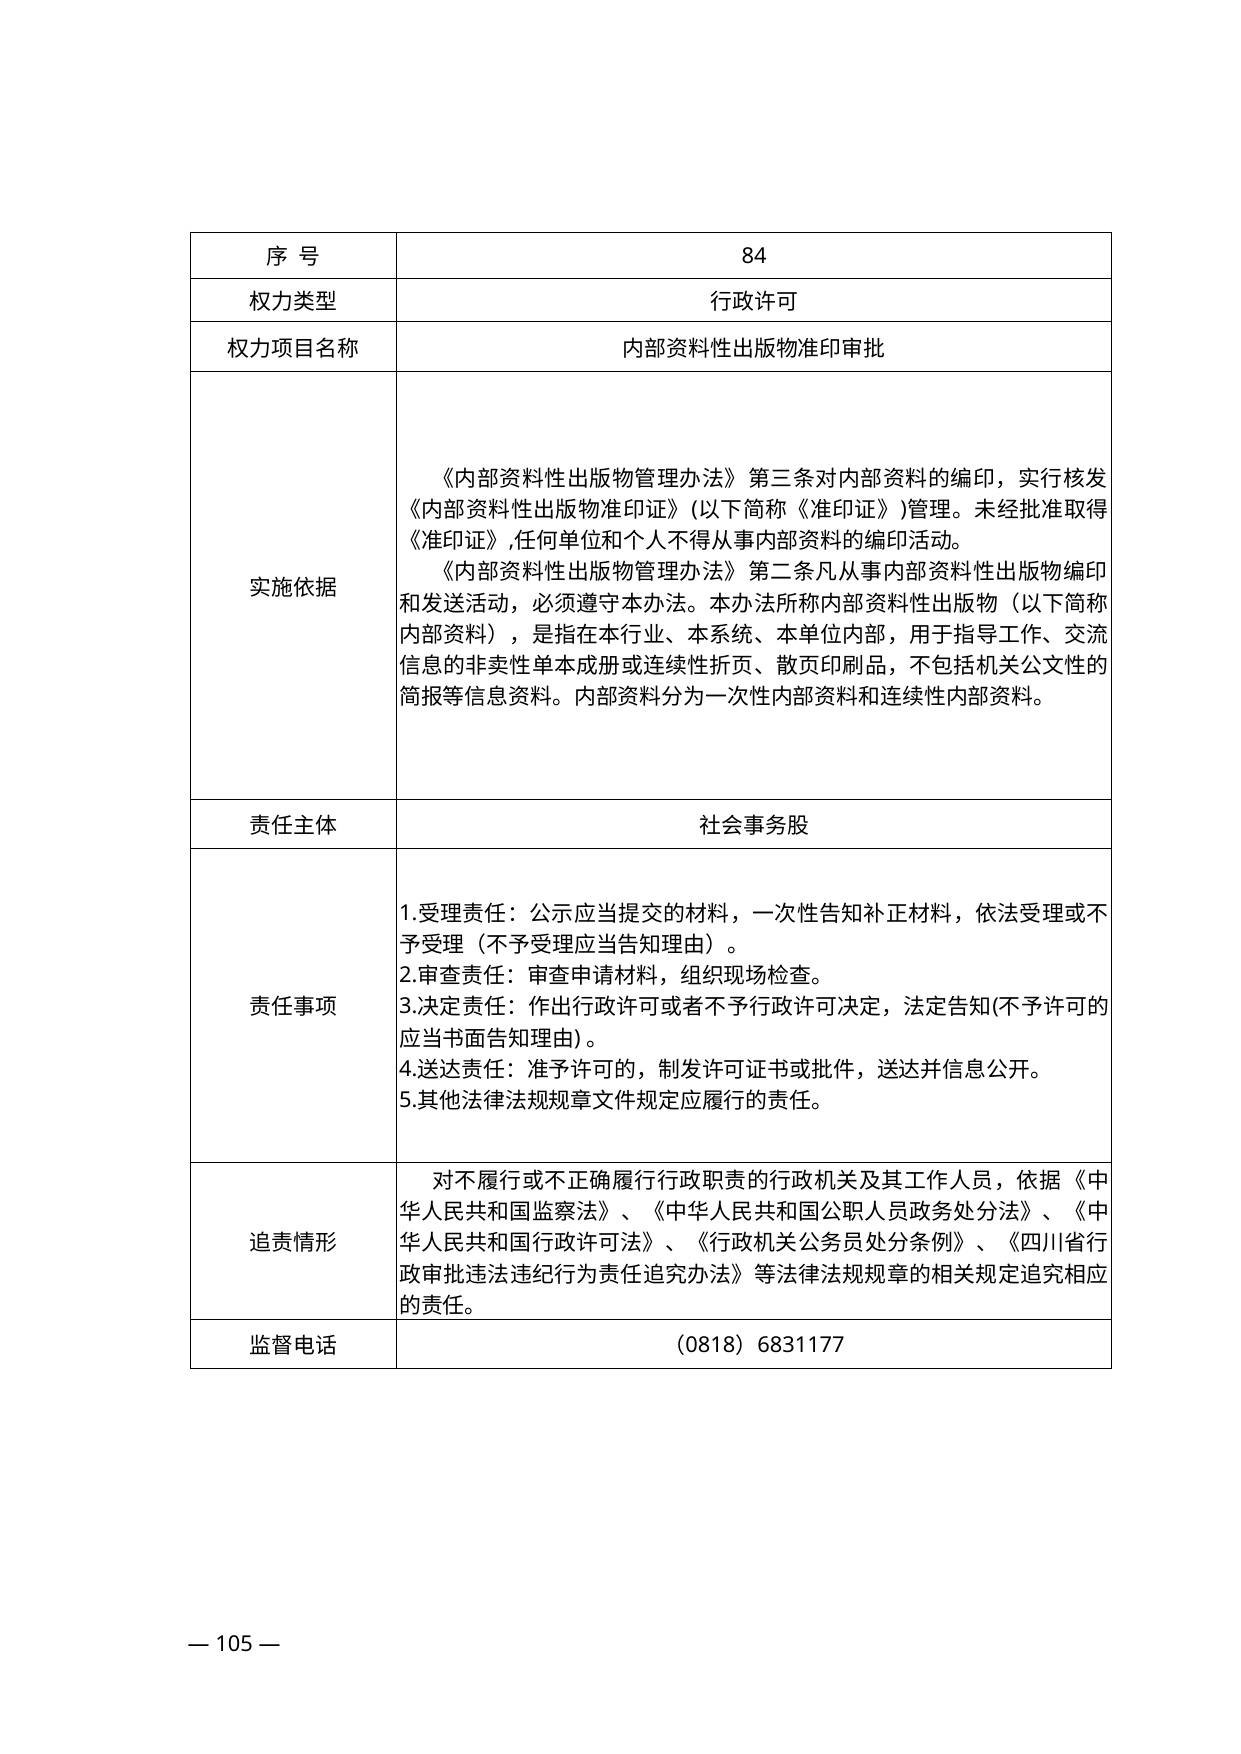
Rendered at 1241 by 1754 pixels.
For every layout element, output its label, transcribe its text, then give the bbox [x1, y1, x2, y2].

table_cell 《内部资料性出版物管理办法》第三条对内部资料的编印，实行核发《内部资料性出版物准印证》(以下简称《准印证》)管理。未经批准取得《准印证》,任何单位和个人不得从事内部资料的编印活动。 《内部资料性出版物管理办法》第二条凡从事内部资料性出版物编印和发送活动，必须遵守本办法。本办法所称内部资料性出版物（以下简称内部资料），是指在本行业、本系统、本单位内部，用于指导工作、交流信息的非卖性单本成册或连续性折页、散页印刷品，不包括机关公文性的简报等信息资料。内部资料分为一次性内部资料和连续性内部资料。 [397, 372, 1111, 799]
table_cell 追责情形 [191, 1163, 396, 1319]
table_cell 社会事务股 [397, 800, 1111, 847]
table_cell 监督电话 [191, 1320, 396, 1368]
table_cell 行政许可 [397, 279, 1111, 321]
table_cell 内部资料性出版物准印审批 [397, 322, 1111, 371]
table_cell 权力类型 [191, 279, 396, 321]
table_header 84 [397, 233, 1111, 278]
table_cell 权力项目名称 [191, 322, 396, 371]
table_cell 责任主体 [191, 800, 396, 847]
table_cell 实施依据 [191, 372, 396, 799]
table_header 序 号 [191, 233, 396, 278]
table_cell （0818）6831177 [397, 1320, 1111, 1368]
table_cell 责任事项 [191, 849, 396, 1162]
table_cell 1.受理责任：公示应当提交的材料，一次性告知补正材料，依法受理或不予受理（不予受理应当告知理由）。 2.审查责任：审查申请材料，组织现场检查。 3.决定责任：作出行政许可或者不予行政许可决定，法定告知(不予许可的应当书面告知理由) 。 4.送达责任：准予许可的，制发许可证书或批件，送达并信息公开。 5.其他法律法规规章文件规定应履行的责任。 [397, 849, 1111, 1162]
table_cell 对不履行或不正确履行行政职责的行政机关及其工作人员，依据《中华人民共和国监察法》、《中华人民共和国公职人员政务处分法》、《中华人民共和国行政许可法》、《行政机关公务员处分条例》、《四川省行政审批违法违纪行为责任追究办法》等法律法规规章的相关规定追究相应的责任。 [397, 1163, 1111, 1319]
